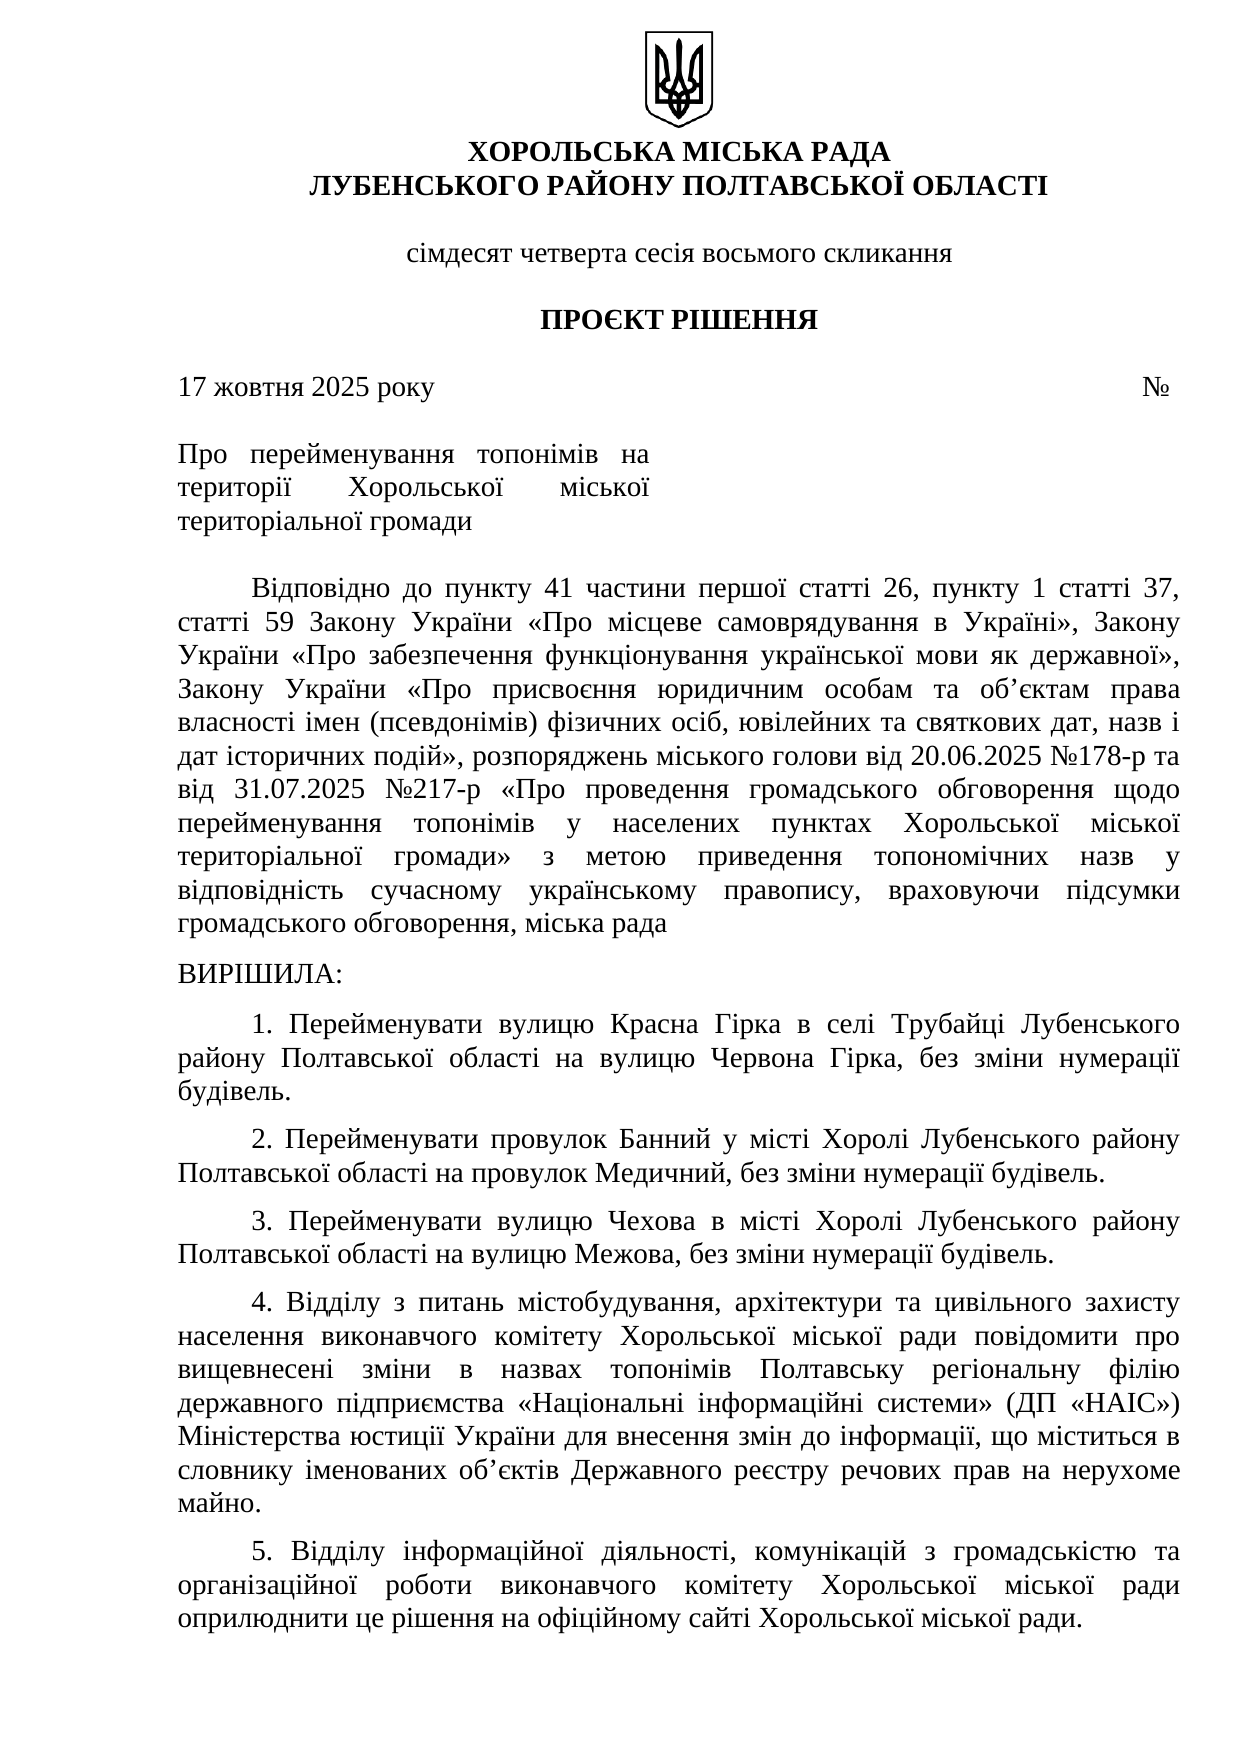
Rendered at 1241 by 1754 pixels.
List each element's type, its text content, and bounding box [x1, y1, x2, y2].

text 5. Відділу інформаційної діяльності, комунікацій з громадськістю та організаційної роботи виконавчого комітету Хорольської міської ради оприлюднити це рішення на офіційному сайті Хорольської міської ради. [177, 1533, 1181, 1634]
text 1. Перейменувати вулицю Красна Гірка в селі Трубайці Лубенського району Полтавської області на вулицю Червона Гірка, без зміни нумерації будівель. [177, 1006, 1181, 1107]
text Про перейменування топонімів на території Хорольської міської територіальної громади [177, 436, 649, 537]
text ПРОЄКТ РІШЕННЯ [177, 302, 1181, 335]
text ХОРОЛЬСЬКА МІСЬКА РАДА [177, 134, 1181, 168]
text 3. Перейменувати вулицю Чехова в місті Хоролі Лубенського району Полтавської області на вулицю Межова, без зміни нумерації будівель. [177, 1203, 1181, 1270]
text Відповідно до пункту 41 частини першої статті 26, пункту 1 статті 37, статті 59 Закону України «Про місцеве самоврядування в Україні», Закону України «Про забезпечення функціонування української мови як державної», Закону України «Про присвоєння юридичним особам та об’єктам права власності імен (псевдонімів) фізичних осіб, ювілейних та святкових дат, назв і дат історичних подій», розпоряджень міського голови від 20.06.2025 №178-р та від 31.07.2025 №217-р «Про проведення громадського обговорення щодо перейменування топонімів у населених пунктах Хорольської міської територіальної громади» з метою приведення топономічних назв у відповідність сучасному українському правопису, враховуючи підсумки громадського обговорення, міська рада [177, 570, 1181, 939]
text сімдесят четверта сесія восьмого скликання [177, 235, 1181, 268]
text 17 жовтня 2025 року № [177, 369, 1181, 402]
text ВИРІШИЛА: [177, 956, 1181, 989]
text 2. Перейменувати провулок Банний у місті Хоролі Лубенського району Полтавської області на провулок Медичний, без зміни нумерації будівель. [177, 1121, 1181, 1188]
text ЛУБЕНСЬКОГО РАЙОНУ ПОЛТАВСЬКОЇ ОБЛАСТІ [177, 168, 1181, 201]
text 4. Відділу з питань містобудування, архітектури та цивільного захисту населення виконавчого комітету Хорольської міської ради повідомити про вищевнесені зміни в назвах топонімів Полтавську регіональну філію державного підприємства «Національні інформаційні системи» (ДП «НАІС») Міністерства юстиції України для внесення змін до інформації, що міститься в словнику іменованих об’єктів Державного реєстру речових прав на нерухоме майно. [177, 1284, 1181, 1519]
picture [643, 29, 715, 130]
